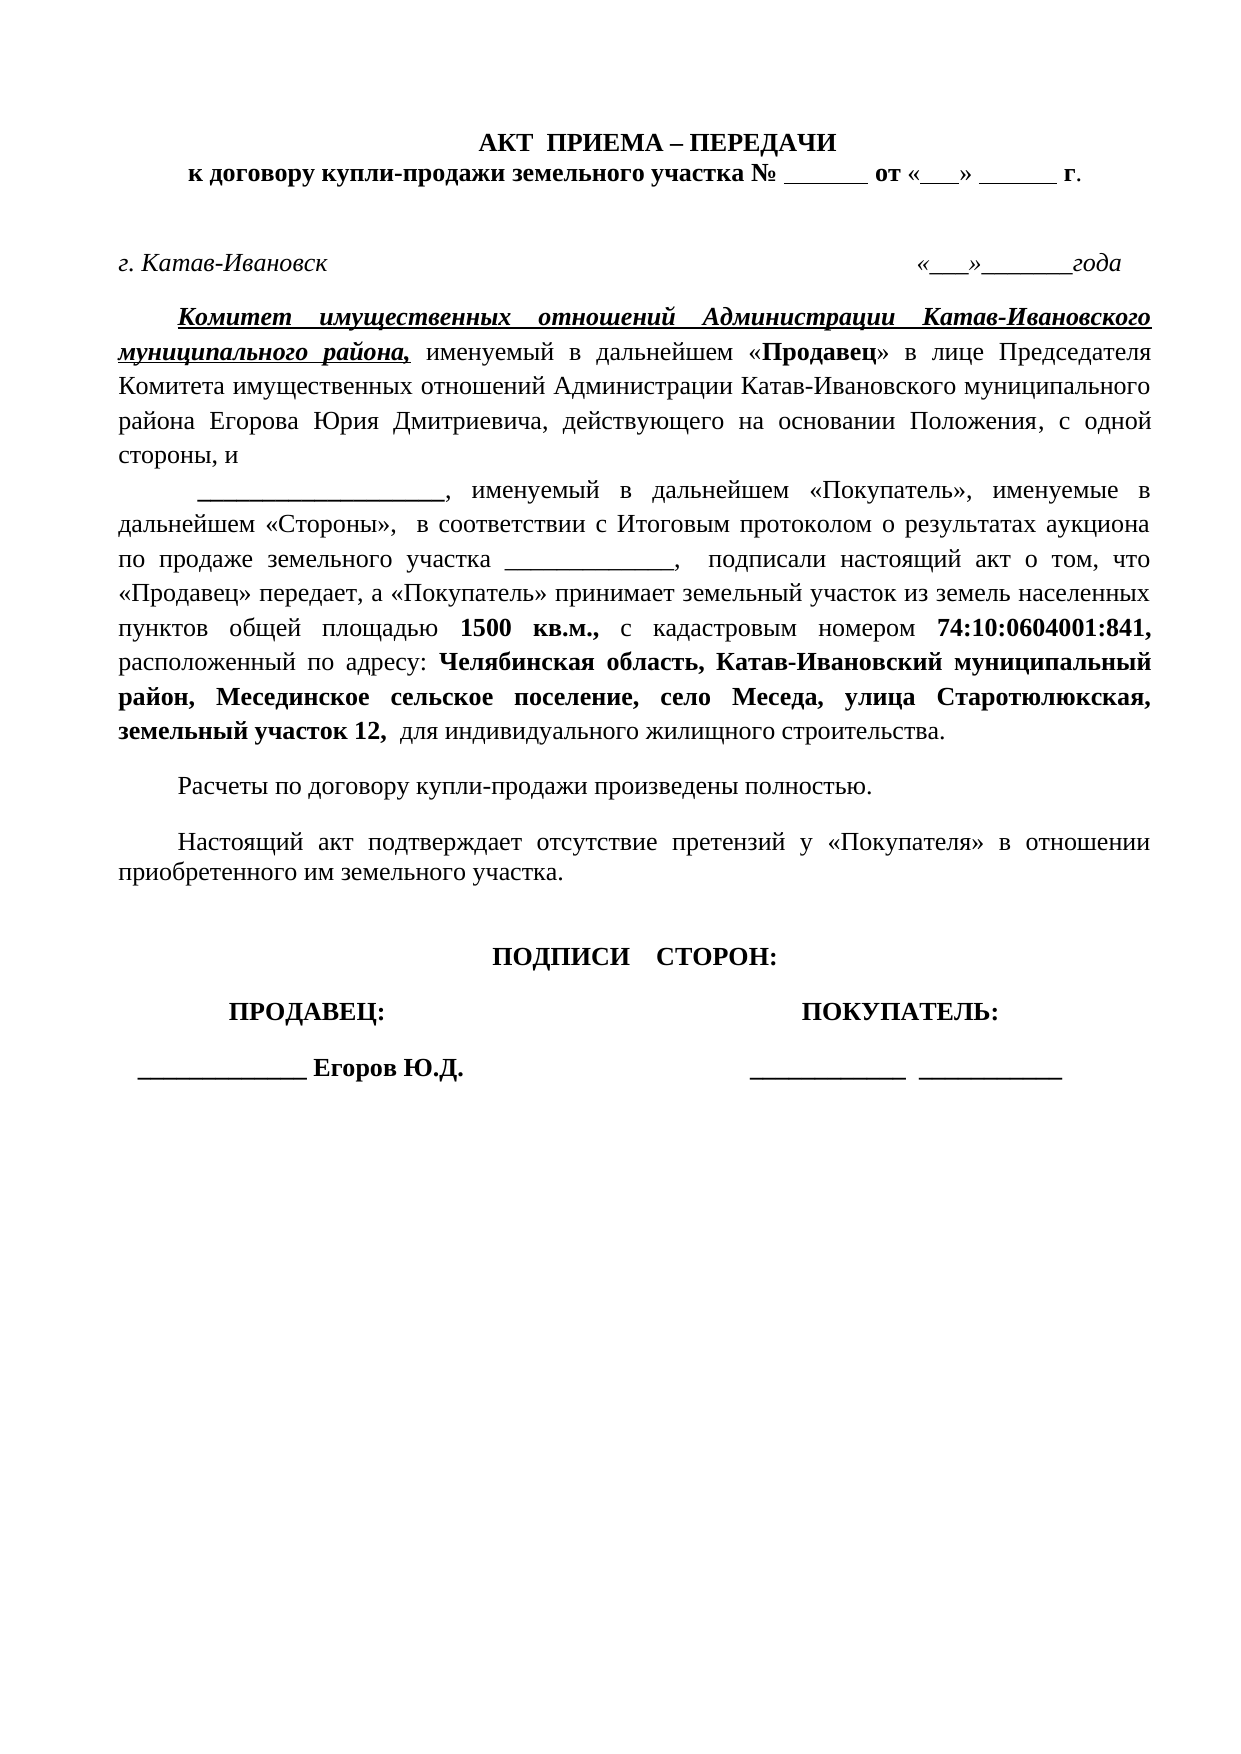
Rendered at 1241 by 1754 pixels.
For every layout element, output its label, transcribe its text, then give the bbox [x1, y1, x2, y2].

text Настоящий акт подтверждает отсутствие претензий у «Покупателя» в отношении приобретенного им земельного участка. [118, 826, 1152, 886]
table_header г. Катав-Ивановск [107, 247, 620, 301]
text _____________ Егоров Ю.Д. ____________ ___________ [118, 1052, 1152, 1082]
text Расчеты по договору купли-продажи произведены полностью. [118, 770, 1152, 800]
table_header «___»_______года [620, 247, 1133, 301]
text ПРОДАВЕЦ: ПОКУПАТЕЛЬ: [118, 996, 1152, 1026]
text ПОДПИСИ СТОРОН: [118, 941, 1152, 971]
text ___________________, именуемый в дальнейшем «Покупатель», именуемые в дальнейшем «Стороны», в соответствии с Итоговым протоколом о результатах аукциона по продаже земельного участка _____________, подписали настоящий акт о том, что «Продавец» передает, а «Покупатель» принимает земельный участок из земель населенных пунктов общей площадью 1500 кв.м., с кадастровым номером 74:10:0604001:841, расположенный по адресу: Челябинская область, Катав-Ивановский муниципальный район, Месединское сельское поселение, село Меседа, улица Старотюлюкская, земельный участок 12, для индивидуального жилищного строительства. [118, 474, 1152, 745]
text Комитет имущественных отношений Администрации Катав-Ивановского муниципального района, именуемый в дальнейшем «Продавец» в лице Председателя Комитета имущественных отношений Администрации Катав-Ивановского муниципального района Егорова Юрия Дмитриевича, действующего на основании Положения, с одной стороны, и [118, 301, 1152, 469]
subtitle АКТ ПРИЕМА – ПЕРЕДАЧИ [118, 127, 1152, 157]
text к договору купли-продажи земельного участка № от « » г. [118, 157, 1152, 187]
